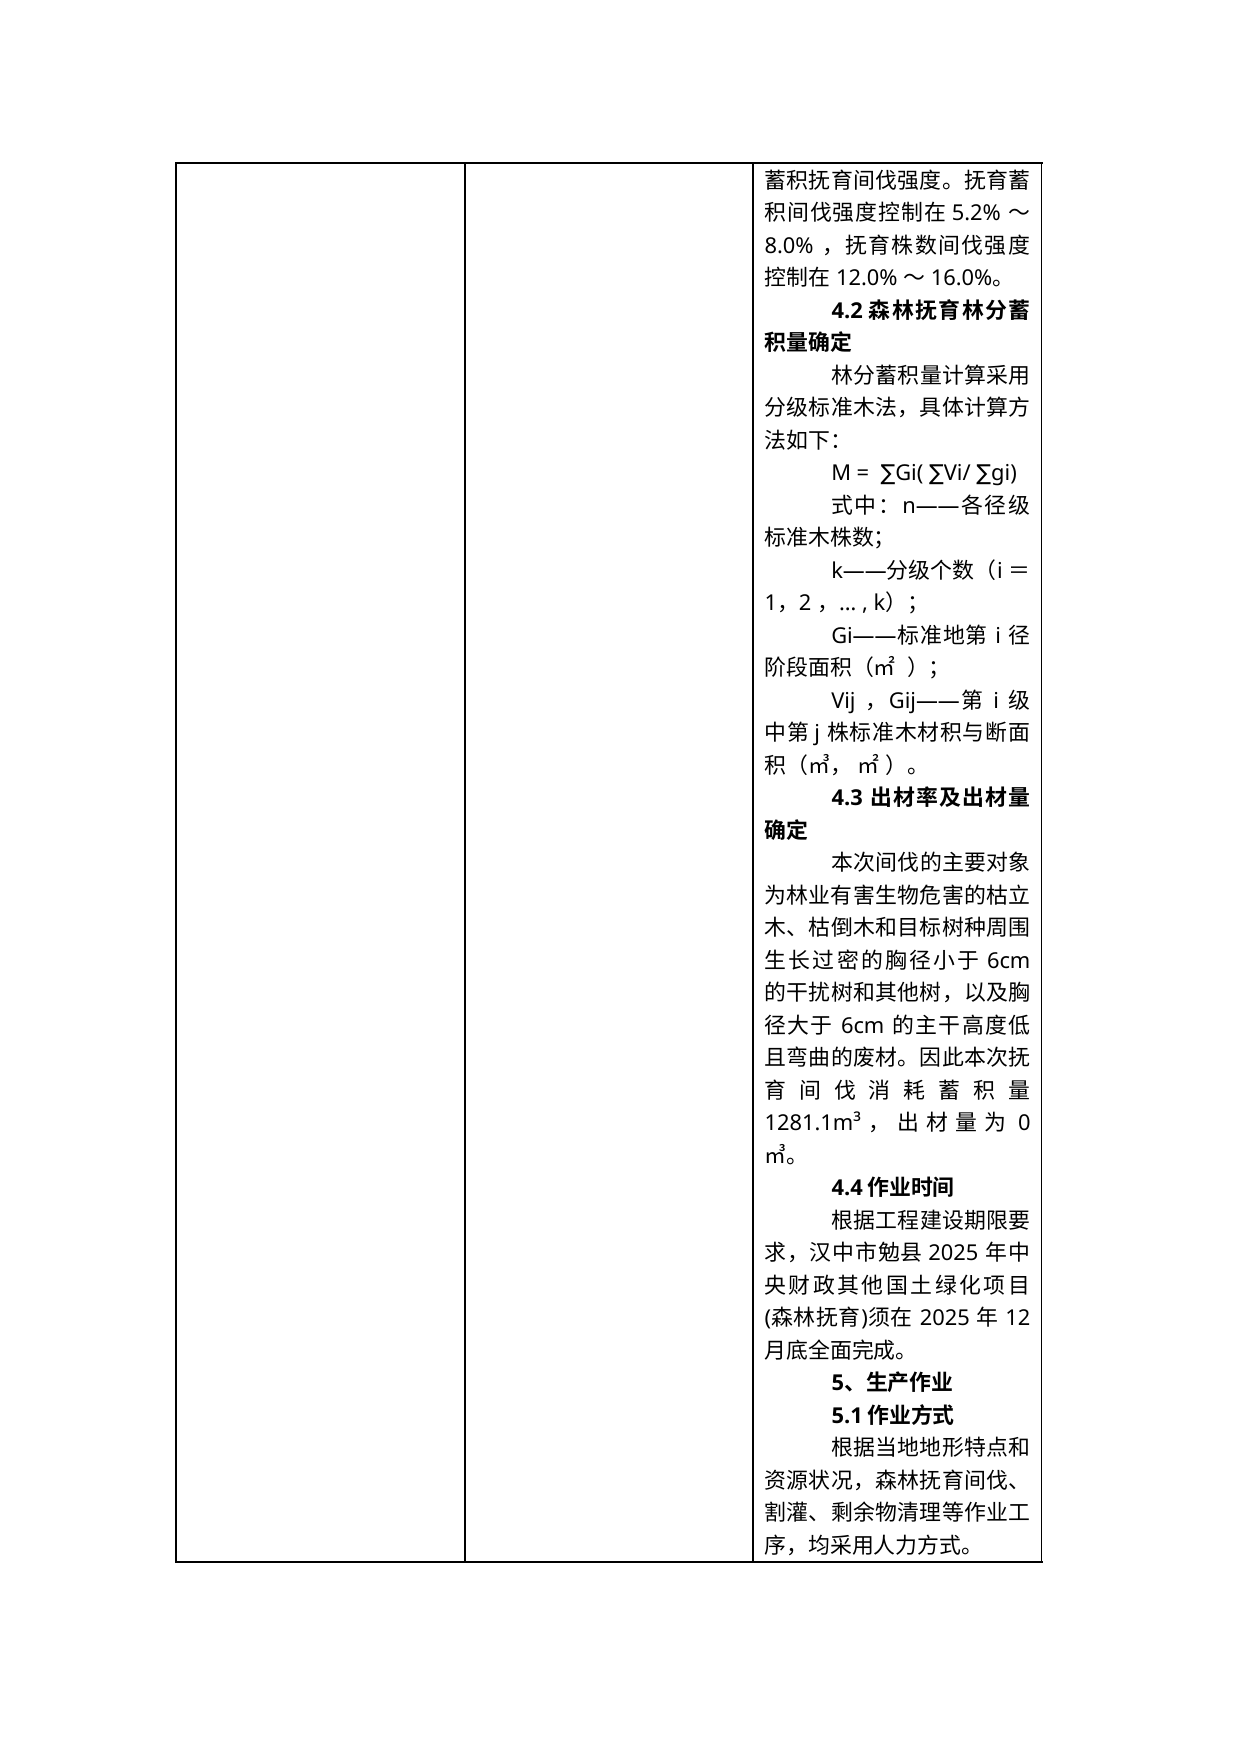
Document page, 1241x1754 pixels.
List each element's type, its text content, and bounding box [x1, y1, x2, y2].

table_cell [466, 164, 752, 1561]
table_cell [754, 164, 1041, 1561]
table_cell 1 [177, 164, 464, 1561]
